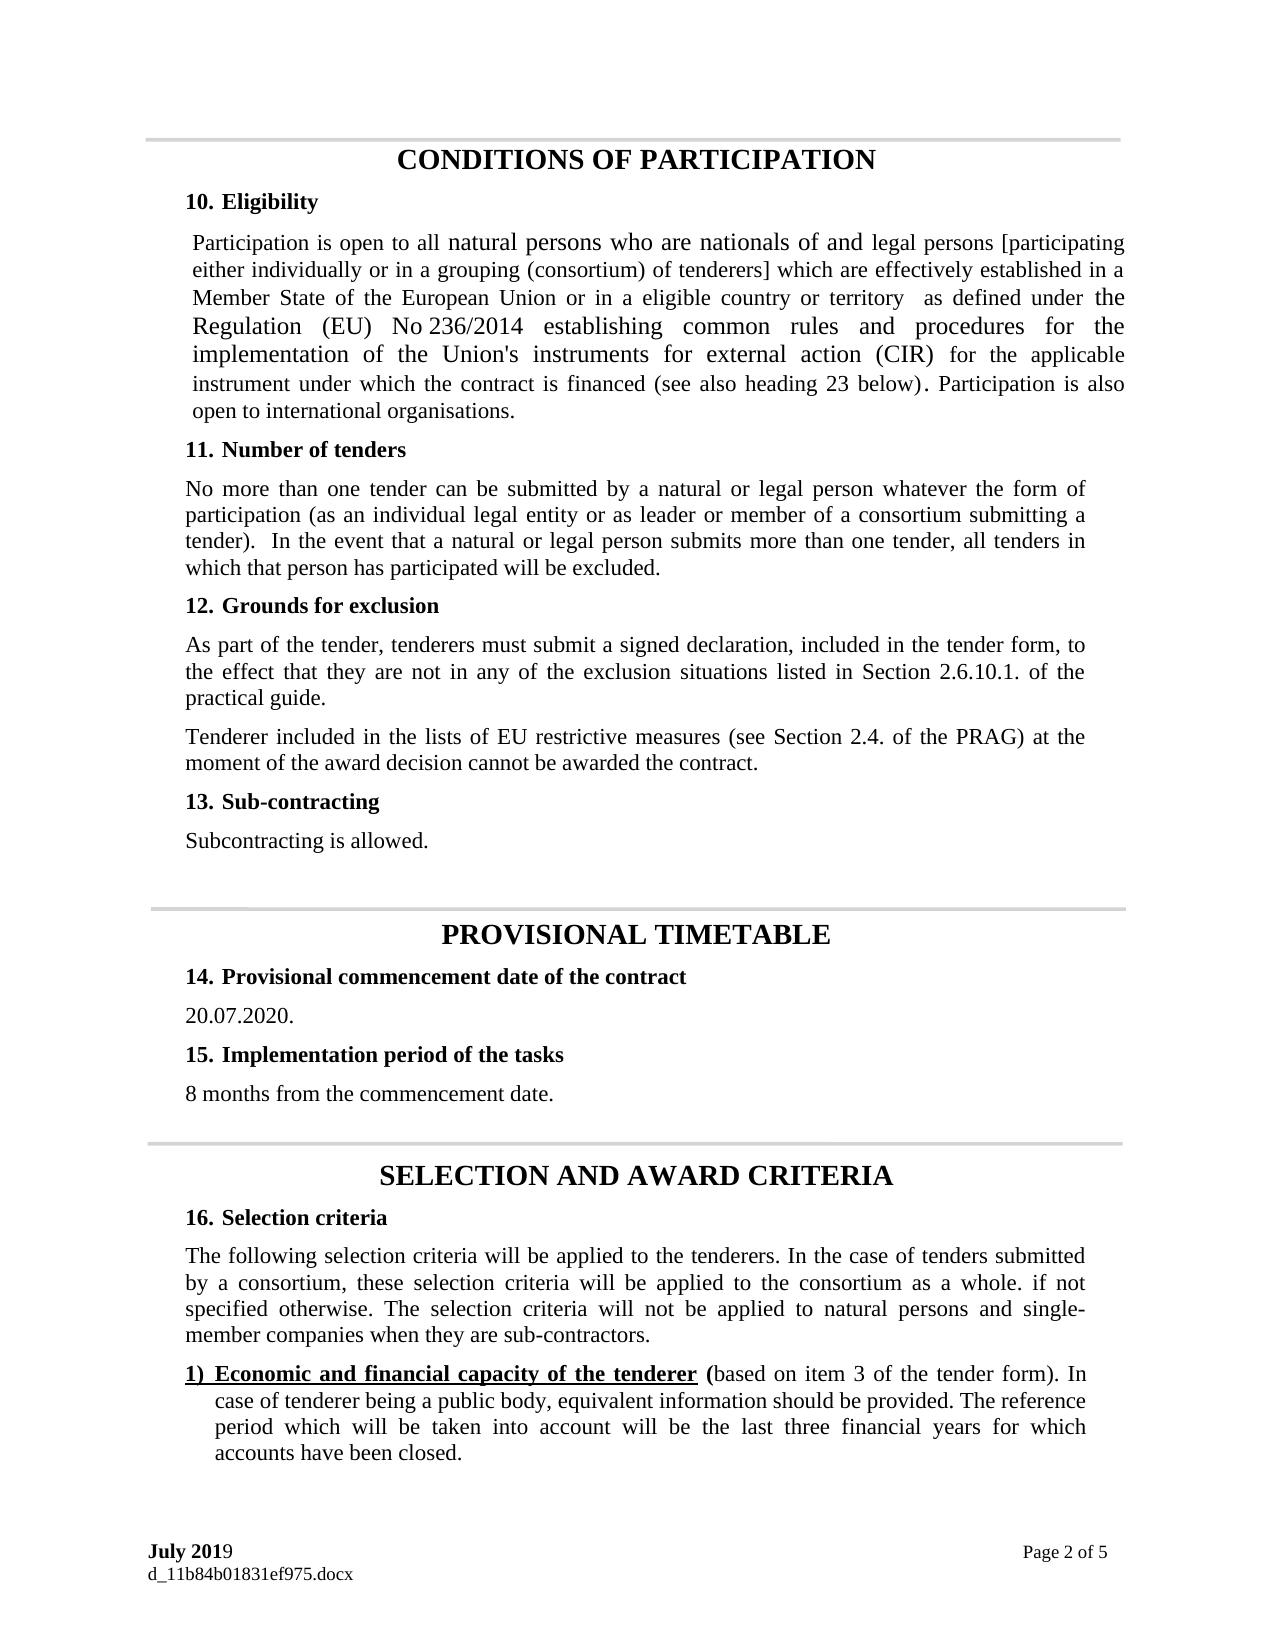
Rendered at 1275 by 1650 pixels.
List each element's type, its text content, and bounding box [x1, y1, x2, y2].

text 10. Eligibility [185, 188, 1125, 214]
text Tenderer included in the lists of EU restrictive measures (see Section 2.4. of the PRAG) at the moment of the award decision cannot be awarded the contract. [185, 723, 1087, 776]
text Subcontracting is allowed. [185, 827, 1125, 853]
text 14. Provisional commencement date of the contract [185, 963, 1125, 990]
text As part of the tender, tenderers must submit a signed declaration, included in the tender form, to the effect that they are not in any of the exclusion situations listed in Section 2.6.10.1. of the practical guide. [185, 631, 1087, 711]
text 20.07.2020. [185, 1002, 1087, 1028]
text 11. Number of tenders [185, 436, 1125, 462]
text 8 months from the commencement date. [185, 1080, 1087, 1106]
text CONDITIONS OF PARTICIPATION [148, 142, 1125, 176]
text 13. Sub-contracting [185, 788, 1125, 814]
text 1) Economic and financial capacity of the tenderer (based on item 3 of the tender form). In case of tenderer being a public body, equivalent information should be provided. The reference period which will be taken into account will be the last three financial years for which accounts have been closed. [185, 1360, 1088, 1466]
text SELECTION AND AWARD CRITERIA [148, 1158, 1125, 1191]
text 12. Grounds for exclusion [185, 593, 1125, 619]
text Participation is open to all natural persons who are nationals of and legal persons [participating either individually or in a grouping (consortium) of tenderers] which are effectively established in a Member State of the European Union or in a eligible country or territory as defined under the Regulation (EU) No 236/2014 establishing common rules and procedures for the implementation of the Union's instruments for external action (CIR) for the applicable instrument under which the contract is financed (see also heading 23 below). Participation is also open to international organisations. [192, 227, 1125, 423]
text No more than one tender can be submitted by a natural or legal person whatever the form of participation (as an individual legal entity or as leader or member of a consortium submitting a tender). In the event that a natural or legal person submits more than one tender, all tenders in which that person has participated will be excluded. [185, 475, 1087, 580]
text PROVISIONAL TIMETABLE [148, 917, 1125, 951]
text 15. Implementation period of the tasks [185, 1041, 1125, 1067]
text The following selection criteria will be applied to the tenderers. In the case of tenders submitted by a consortium, these selection criteria will be applied to the consortium as a whole. if not specified otherwise. The selection criteria will not be applied to natural persons and single-member companies when they are sub-contractors. [185, 1242, 1087, 1348]
text 16. Selection criteria [185, 1204, 1125, 1230]
